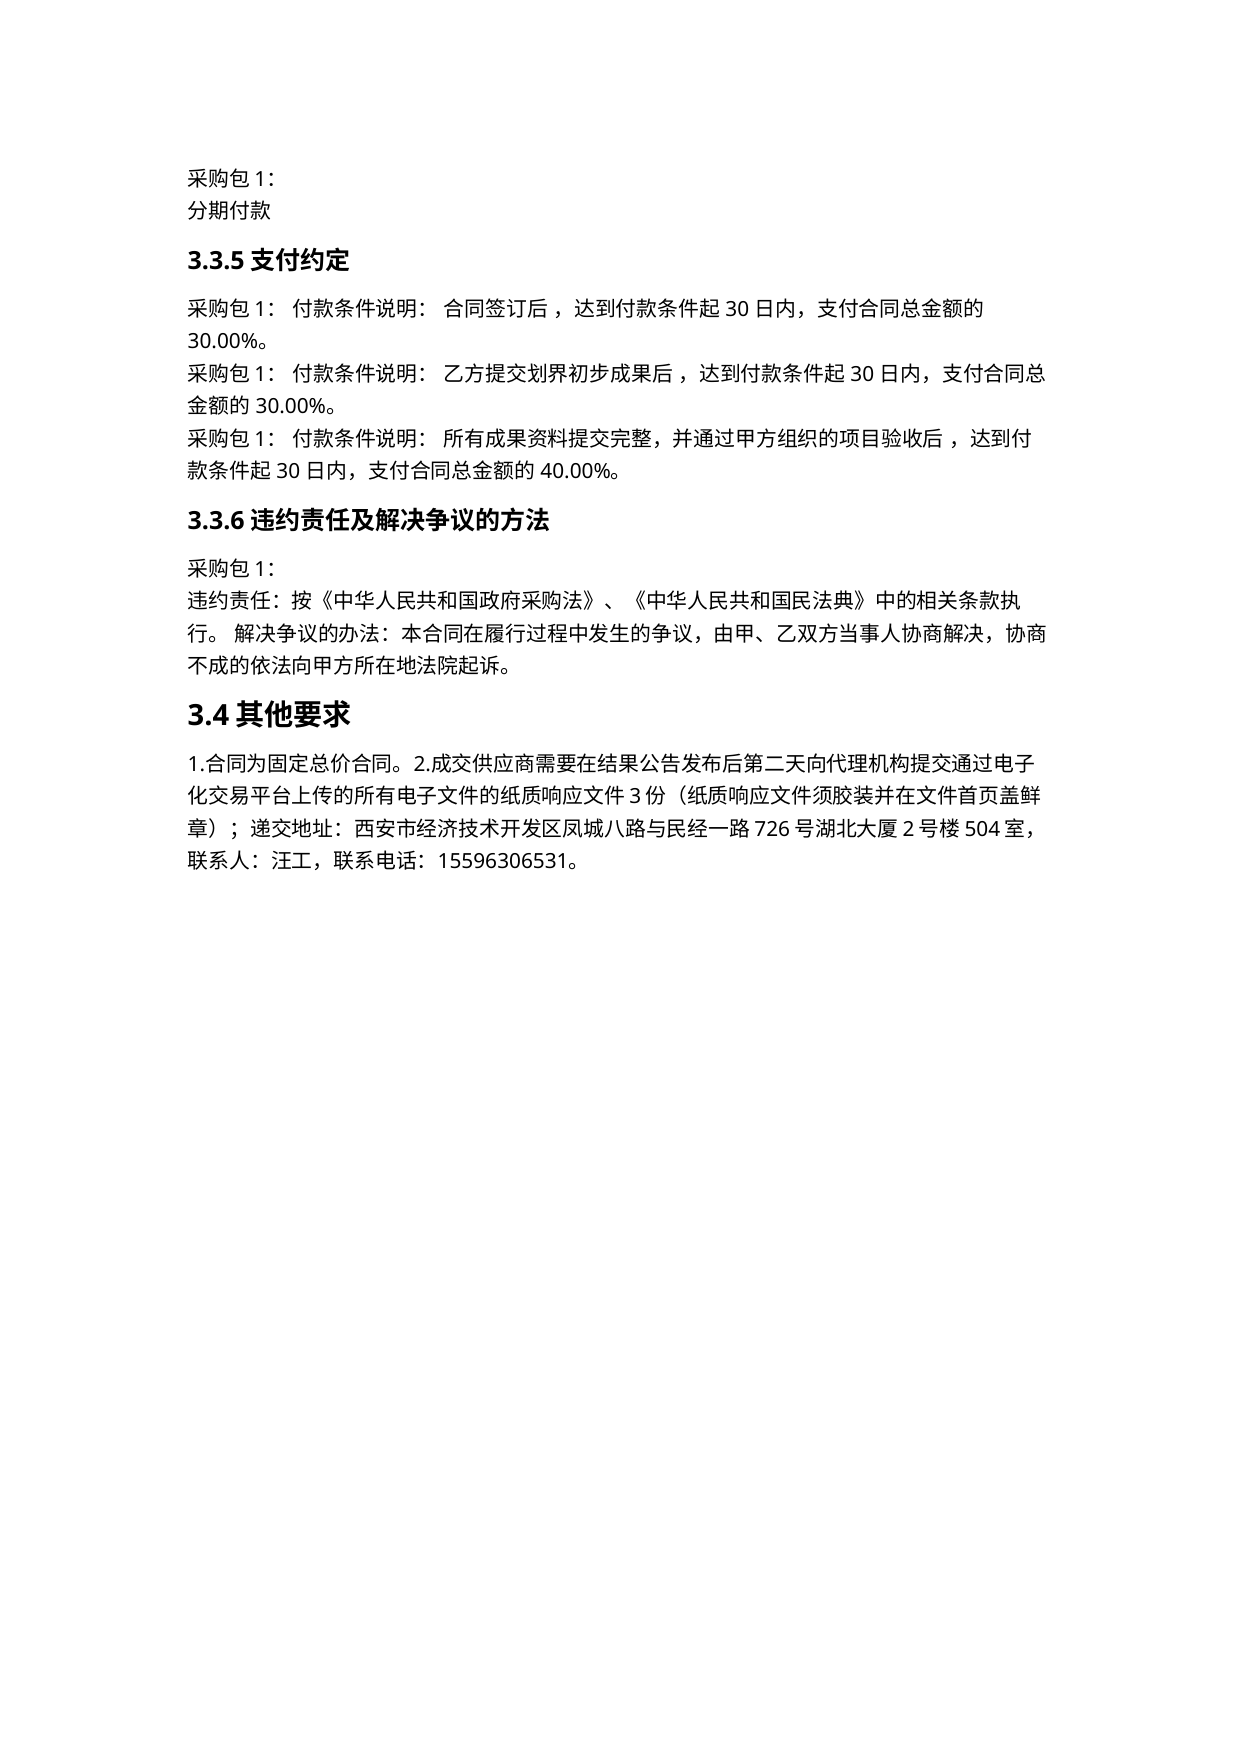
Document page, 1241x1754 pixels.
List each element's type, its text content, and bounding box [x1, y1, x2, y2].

text 分期付款 [187, 194, 1053, 227]
text 采购包1： [187, 552, 1053, 584]
text 3.3.5支付约定 [187, 227, 1053, 292]
text 3.3.6违约责任及解决争议的方法 [187, 487, 1053, 552]
text 采购包1： 付款条件说明： 乙方提交划界初步成果后 ，达到付款条件起 30 日内，支付合同总金额的 30.00%。 [187, 357, 1053, 422]
text 1.合同为固定总价合同。2.成交供应商需要在结果公告发布后第二天向代理机构提交通过电子化交易平台上传的所有电子文件的纸质响应文件3份（纸质响应文件须胶装并在文件首页盖鲜章）；递交地址：西安市经济技术开发区凤城八路与民经一路726号湖北大厦2号楼504室，联系人：汪工，联系电话：15596306531。 [187, 747, 1053, 877]
text 采购包1： 付款条件说明： 所有成果资料提交完整，并通过甲方组织的项目验收后 ，达到付款条件起 30 日内，支付合同总金额的 40.00%。 [187, 422, 1053, 487]
text 违约责任：按《中华人民共和国政府采购法》、《中华人民共和国民法典》中的相关条款执行。 解决争议的办法：本合同在履行过程中发生的争议，由甲、乙双方当事人协商解决，协商不成的依法向甲方所在地法院起诉。 [187, 584, 1053, 682]
text 采购包1： 付款条件说明： 合同签订后 ，达到付款条件起 30 日内，支付合同总金额的 30.00%。 [187, 292, 1053, 357]
text 采购包1： [187, 162, 1053, 194]
text 3.4其他要求 [187, 682, 1053, 747]
